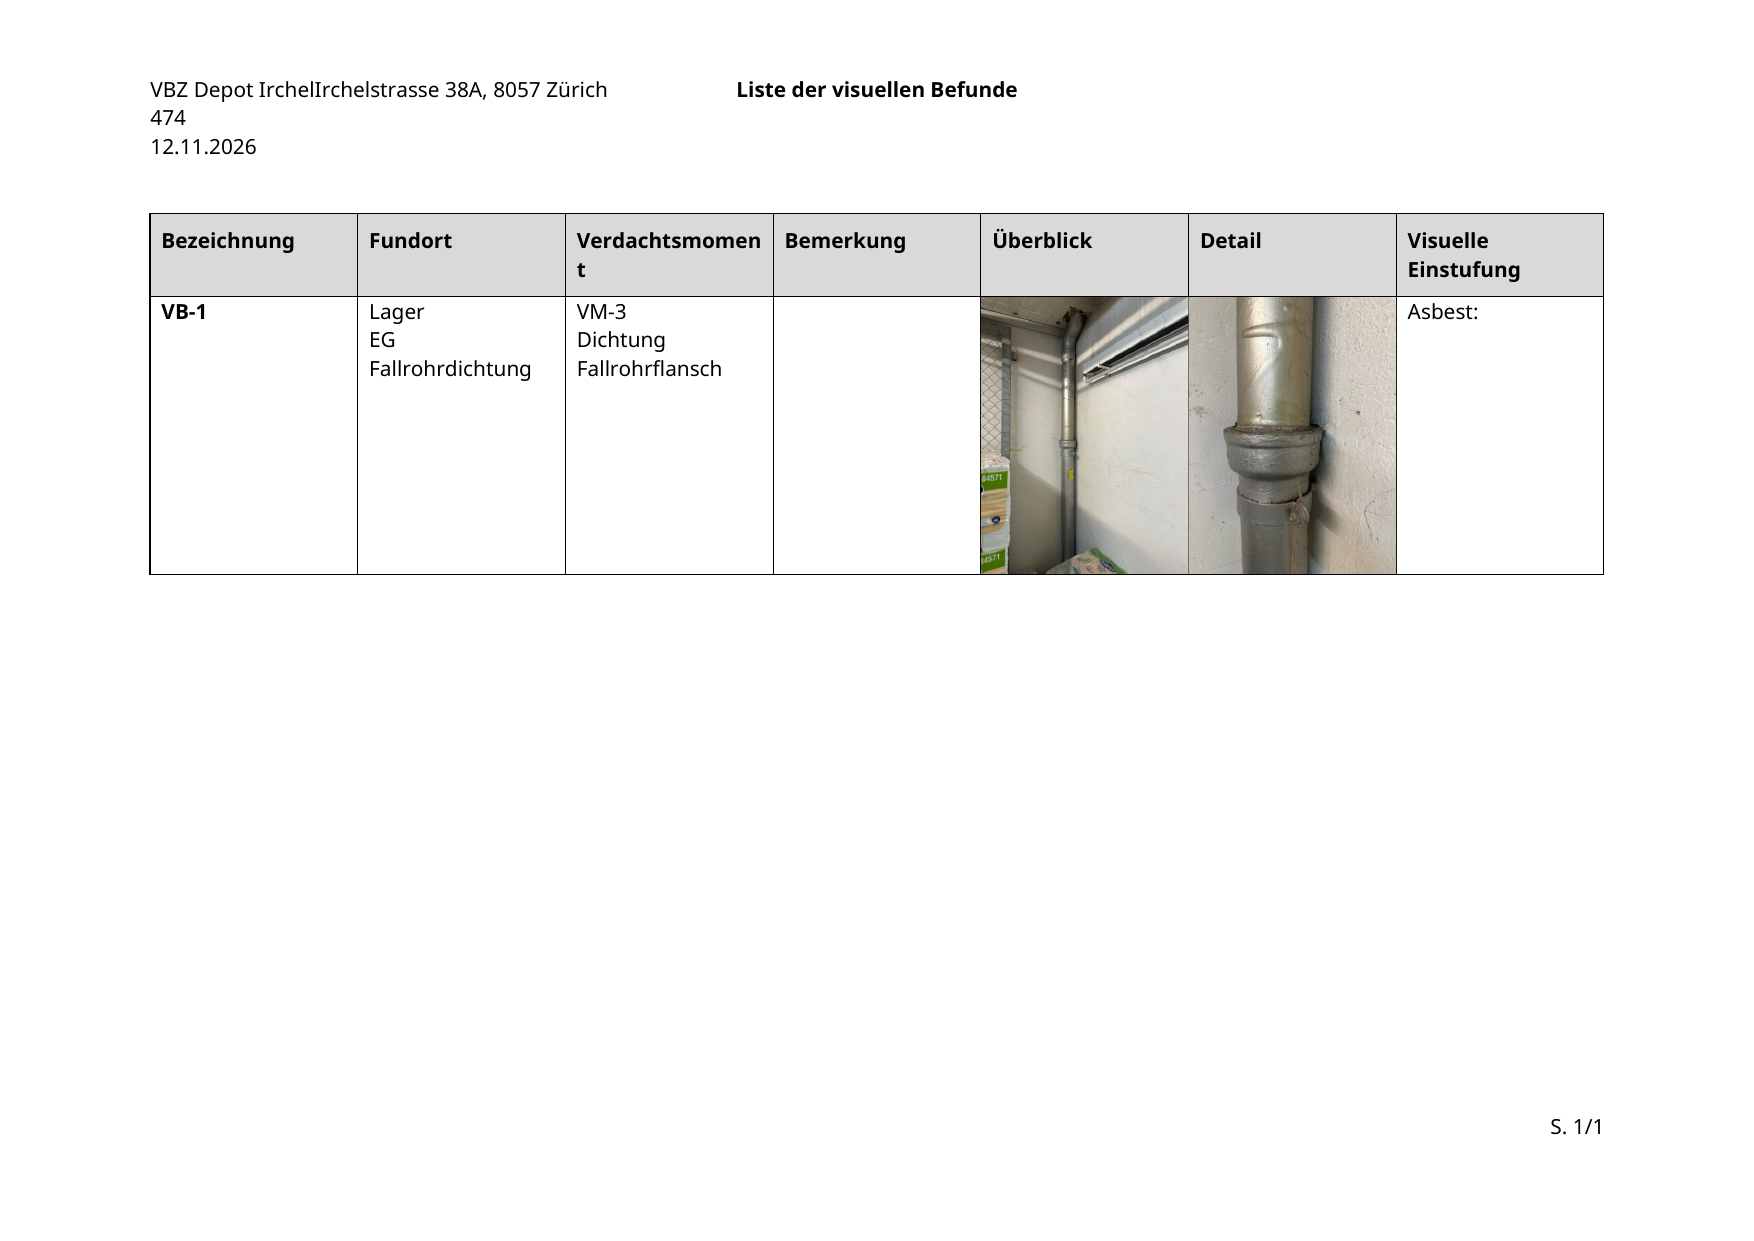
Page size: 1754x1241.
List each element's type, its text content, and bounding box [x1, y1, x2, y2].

table_cell VM-3 Dichtung Fallrohrflansch [566, 297, 773, 574]
table_header Bezeichnung [151, 214, 357, 296]
table_header Detail [1189, 214, 1396, 296]
table_header Überblick [981, 214, 1188, 296]
table_header Fundort [358, 214, 565, 296]
table_cell [774, 297, 980, 574]
picture [980, 297, 1397, 574]
table_cell Lager EG Fallrohrdichtung [358, 297, 565, 574]
table_cell VB-1 [151, 297, 357, 574]
table_header Verdachtsmoment [566, 214, 773, 296]
table_header Bemerkung [774, 214, 980, 296]
table_header Visuelle Einstufung [1397, 214, 1603, 296]
table_cell Asbest: [1397, 297, 1603, 574]
